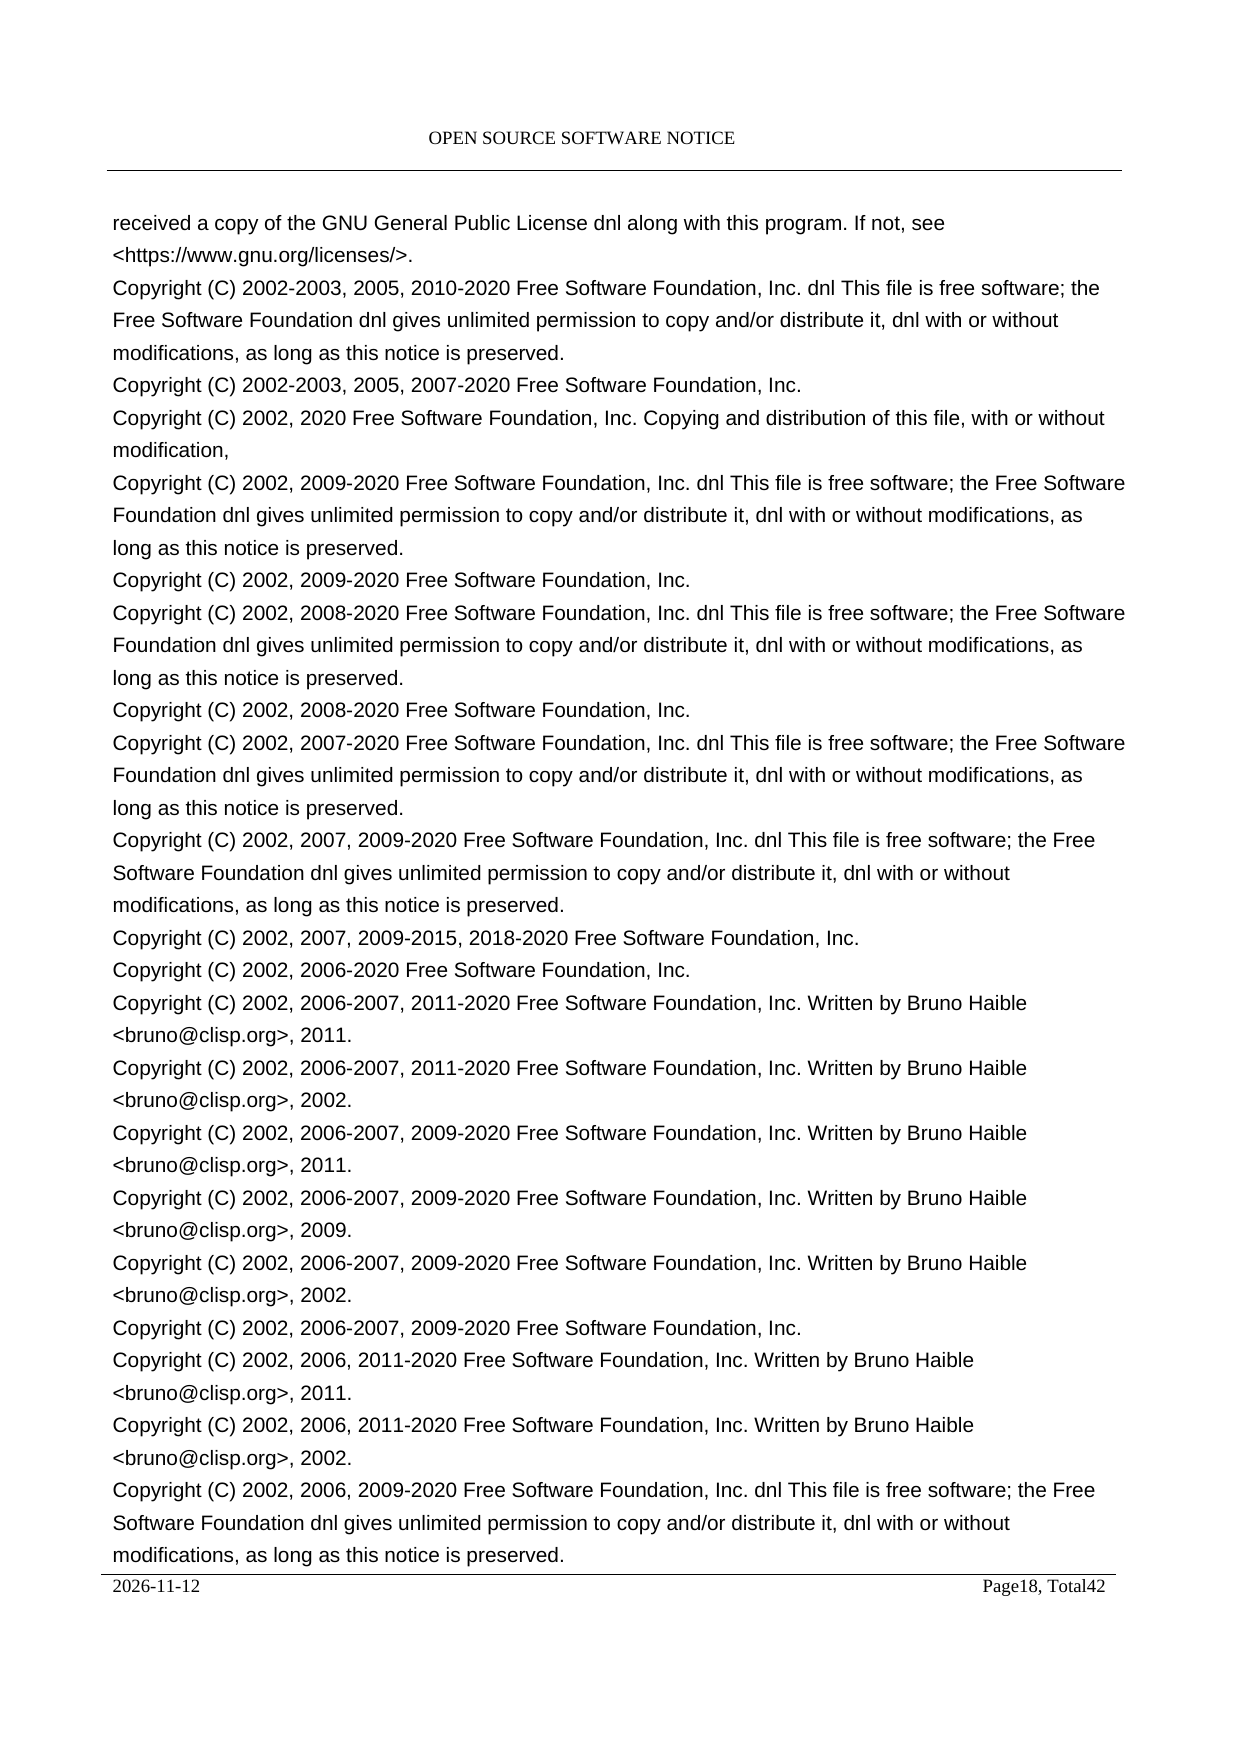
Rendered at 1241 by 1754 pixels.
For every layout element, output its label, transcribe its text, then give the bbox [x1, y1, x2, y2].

text Copyright (C) 2002, 2006, 2009-2020 Free Software Foundation, Inc. dnl This file is free software; the Free Software Foundation dnl gives unlimited permission to copy and/or distribute it, dnl with or without modifications, as long as this notice is preserved. [112, 1474, 1128, 1571]
text Copyright (C) 2002, 2008-2020 Free Software Foundation, Inc. dnl This file is free software; the Free Software Foundation dnl gives unlimited permission to copy and/or distribute it, dnl with or without modifications, as long as this notice is preserved. [112, 596, 1128, 694]
text Copyright (C) 2002, 2006-2007, 2009-2020 Free Software Foundation, Inc. [112, 1311, 1128, 1344]
text Copyright (C) 2002, 2006-2020 Free Software Foundation, Inc. [112, 954, 1128, 986]
text Copyright (C) 2002, 2006, 2011-2020 Free Software Foundation, Inc. Written by Bruno Haible <bruno@clisp.org>, 2011. [112, 1344, 1128, 1409]
text Copyright (C) 2002, 2006-2007, 2009-2020 Free Software Foundation, Inc. Written by Bruno Haible <bruno@clisp.org>, 2011. [112, 1116, 1128, 1181]
text Copyright (C) 2002, 2008-2020 Free Software Foundation, Inc. [112, 694, 1128, 726]
text Copyright (C) 2002, 2007-2020 Free Software Foundation, Inc. dnl This file is free software; the Free Software Foundation dnl gives unlimited permission to copy and/or distribute it, dnl with or without modifications, as long as this notice is preserved. [112, 726, 1128, 824]
text Copyright (C) 2002, 2006-2007, 2009-2020 Free Software Foundation, Inc. Written by Bruno Haible <bruno@clisp.org>, 2002. [112, 1246, 1128, 1311]
text Copyright (C) 2002, 2006-2007, 2011-2020 Free Software Foundation, Inc. Written by Bruno Haible <bruno@clisp.org>, 2011. [112, 986, 1128, 1051]
text Copyright (C) 2002, 2006, 2011-2020 Free Software Foundation, Inc. Written by Bruno Haible <bruno@clisp.org>, 2002. [112, 1409, 1128, 1474]
text Copyright (C) 2002, 2006-2007, 2009-2020 Free Software Foundation, Inc. Written by Bruno Haible <bruno@clisp.org>, 2009. [112, 1181, 1128, 1246]
text Copyright (C) 2002, 2009-2020 Free Software Foundation, Inc. dnl This file is free software; the Free Software Foundation dnl gives unlimited permission to copy and/or distribute it, dnl with or without modifications, as long as this notice is preserved. [112, 466, 1128, 564]
text Copyright (C) 2002, 2007, 2009-2020 Free Software Foundation, Inc. dnl This file is free software; the Free Software Foundation dnl gives unlimited permission to copy and/or distribute it, dnl with or without modifications, as long as this notice is preserved. [112, 824, 1128, 921]
text Copyright (C) 2002, 2007, 2009-2015, 2018-2020 Free Software Foundation, Inc. [112, 921, 1128, 954]
text Copyright (C) 2002, 2006-2007, 2011-2020 Free Software Foundation, Inc. Written by Bruno Haible <bruno@clisp.org>, 2002. [112, 1051, 1128, 1116]
text Copyright (C) 2002, 2020 Free Software Foundation, Inc. Copying and distribution of this file, with or without modification, [112, 401, 1128, 466]
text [112, 206, 1128, 271]
text Copyright (C) 2002-2003, 2005, 2010-2020 Free Software Foundation, Inc. dnl This file is free software; the Free Software Foundation dnl gives unlimited permission to copy and/or distribute it, dnl with or without modifications, as long as this notice is preserved. [112, 271, 1128, 369]
text Copyright (C) 2002, 2009-2020 Free Software Foundation, Inc. [112, 564, 1128, 596]
text Copyright (C) 2002-2003, 2005, 2007-2020 Free Software Foundation, Inc. [112, 369, 1128, 401]
